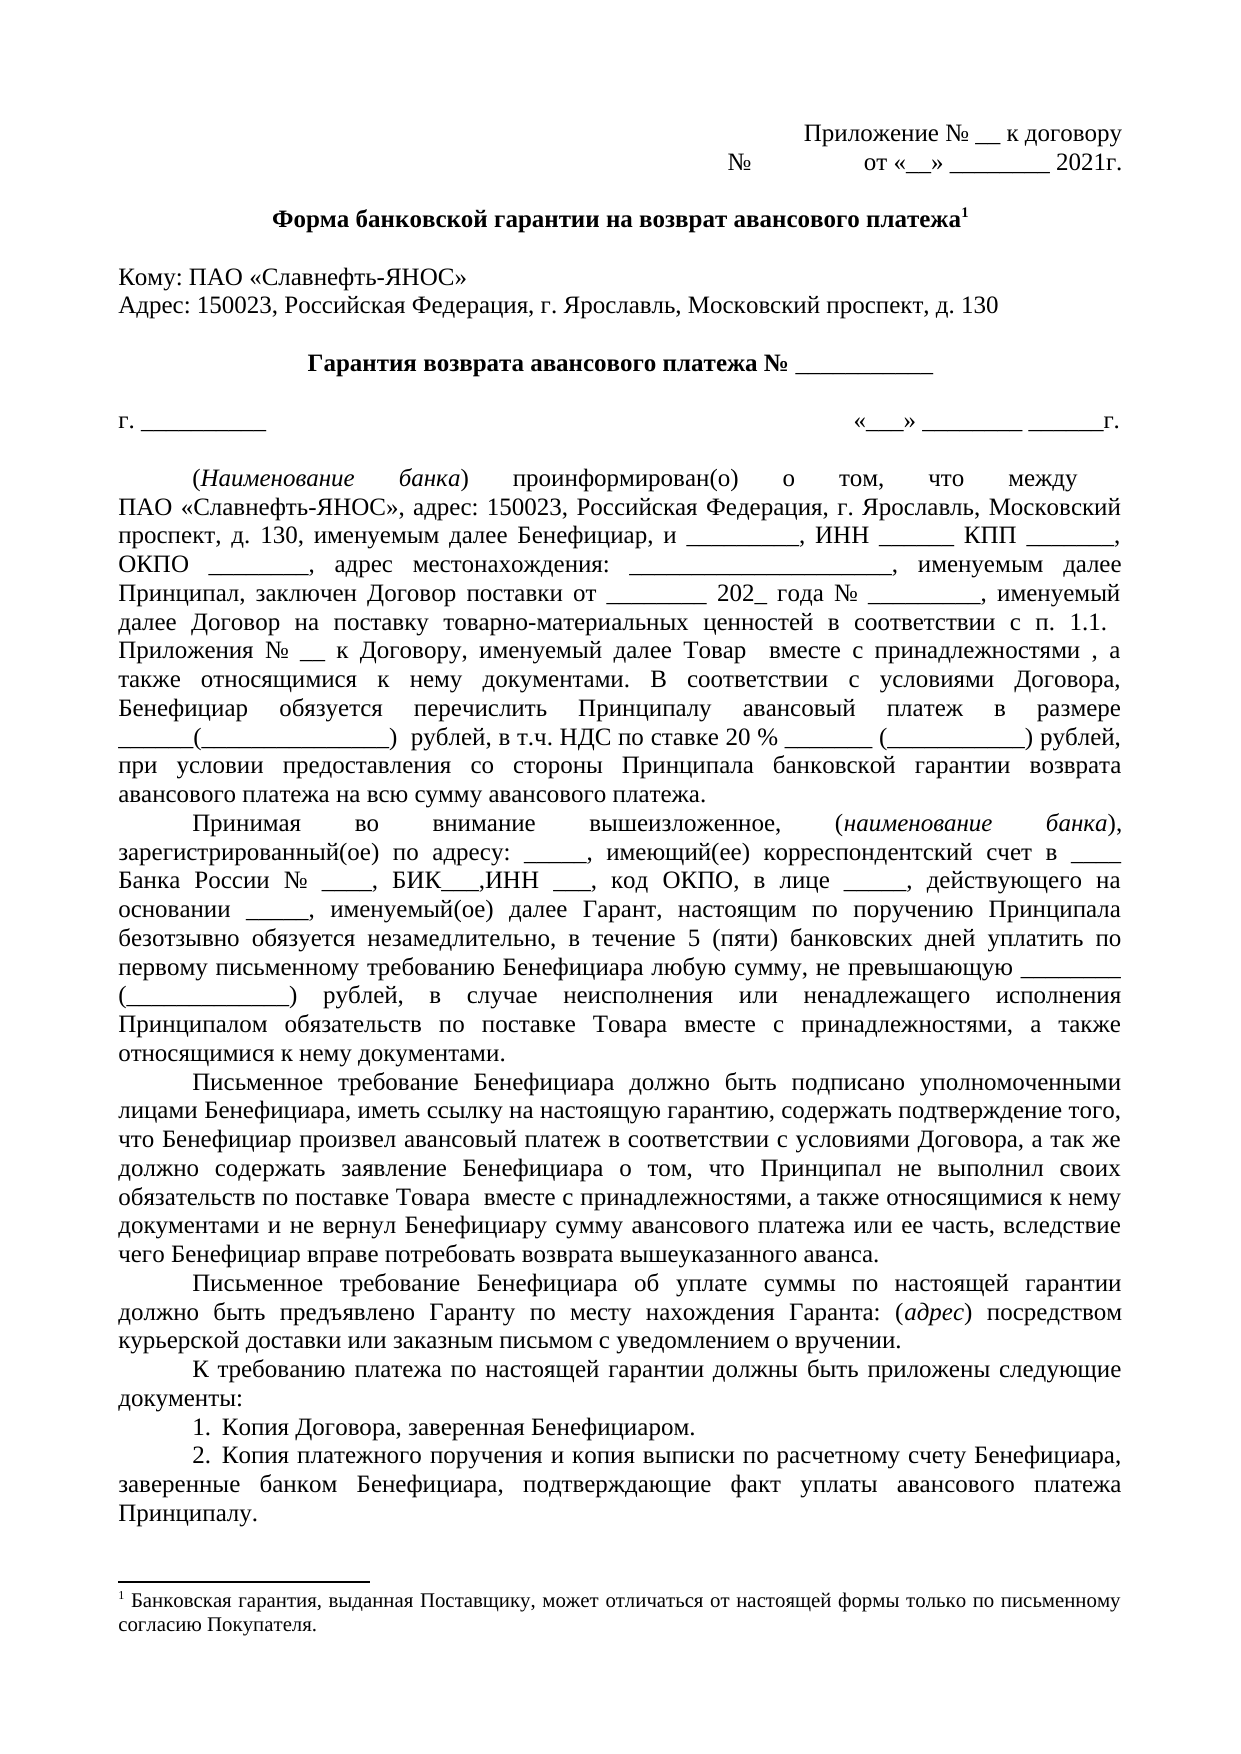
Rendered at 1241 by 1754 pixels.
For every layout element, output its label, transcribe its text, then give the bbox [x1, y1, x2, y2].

text Приложение № к договору [118, 118, 1122, 147]
text К требованию платежа по настоящей гарантии должны быть приложены следующие документы: [118, 1354, 1122, 1412]
text Письменное требование Бенефициара об уплате суммы по настоящей гарантии должно быть предъявлено Гаранту по месту нахождения Гаранта: (адрес) посредством курьерской доставки или заказным письмом с уведомлением о вручении. [118, 1268, 1122, 1354]
text Письменное требование Бенефициара должно быть подписано уполномоченными лицами Бенефициара, иметь ссылку на настоящую гарантию, содержать подтверждение того, что Бенефициар произвел авансовый платеж в соответствии с условиями Договора, а так же должно содержать заявление Бенефициара о том, что Принципал не выполнил своих обязательств по поставке Товара вместе с принадлежностями, а также относящимися к нему документами и не вернул Бенефициару сумму авансового платежа или ее часть, вследствие чего Бенефициар вправе потребовать возврата вышеуказанного аванса. [118, 1067, 1122, 1268]
text Гарантия возврата авансового платежа № ___________ [118, 348, 1122, 377]
text Принимая во внимание вышеизложенное, (наименование банка), зарегистрированный(ое) по адресу: _____, имеющий(ее) корреспондентский счет в ____ Банка России № ____, БИК___,ИНН ___, код ОКПО, в лице _____, действующего на основании _____, именуемый(ое) далее Гарант, настоящим по поручению Принципала безотзывно обязуется незамедлительно, в течение 5 (пяти) банковских дней уплатить по первому письменному требованию Бенефициара любую сумму, не превышающую ________ (_____________) рублей, в случае неисполнения или ненадлежащего исполнения Принципалом обязательств по поставке Товара вместе с принадлежностями, а также относящимися к нему документами. [118, 808, 1122, 1067]
text Кому: ПАО «Славнефть-ЯНОС» [118, 262, 1122, 291]
list Копия платежного поручения и копия выписки по расчетному счету Бенефициара, заверенные банком Бенефициара, подтверждающие факт уплаты авансового платежа Принципалу. [118, 1441, 1122, 1527]
text Форма банковской гарантии на возврат авансового платежа [118, 204, 1122, 233]
text г. __________ «___» ________ ______г. [118, 406, 1122, 434]
list Копия Договора, заверенная Бенефициаром. [118, 1412, 1122, 1441]
text (Наименование банка) проинформирован(о) о том, что между ПАО «Славнефть-ЯНОС», адрес: 150023, Российская Федерация, г. Ярославль, Московский проспект, д. 130, именуемым далее Бенефициар, и _________, ИНН ______ КПП _______, ОКПО ________, адрес местонахождения: _____________________, именуемым далее Принципал, заключен Договор поставки от ________ 202_ года № _________, именуемый далее Договор на поставку товарно-материальных ценностей в соответствии с п. 1.1. Приложения № __ к Договору, именуемый далее Товар вместе с принадлежностями , а также относящимися к нему документами. В соответствии с условиями Договора, Бенефициар обязуется перечислить Принципалу авансовый платеж в размере ______(_______________) рублей, в т.ч. НДС по ставке 20 % _______ (___________) рублей, при условии предоставления со стороны Принципала банковской гарантии возврата авансового платежа на всю сумму авансового платежа. [118, 463, 1122, 808]
text Адрес: 150023, Российская Федерация, г. Ярославль, Московский проспект, д. 130 [118, 291, 1122, 319]
